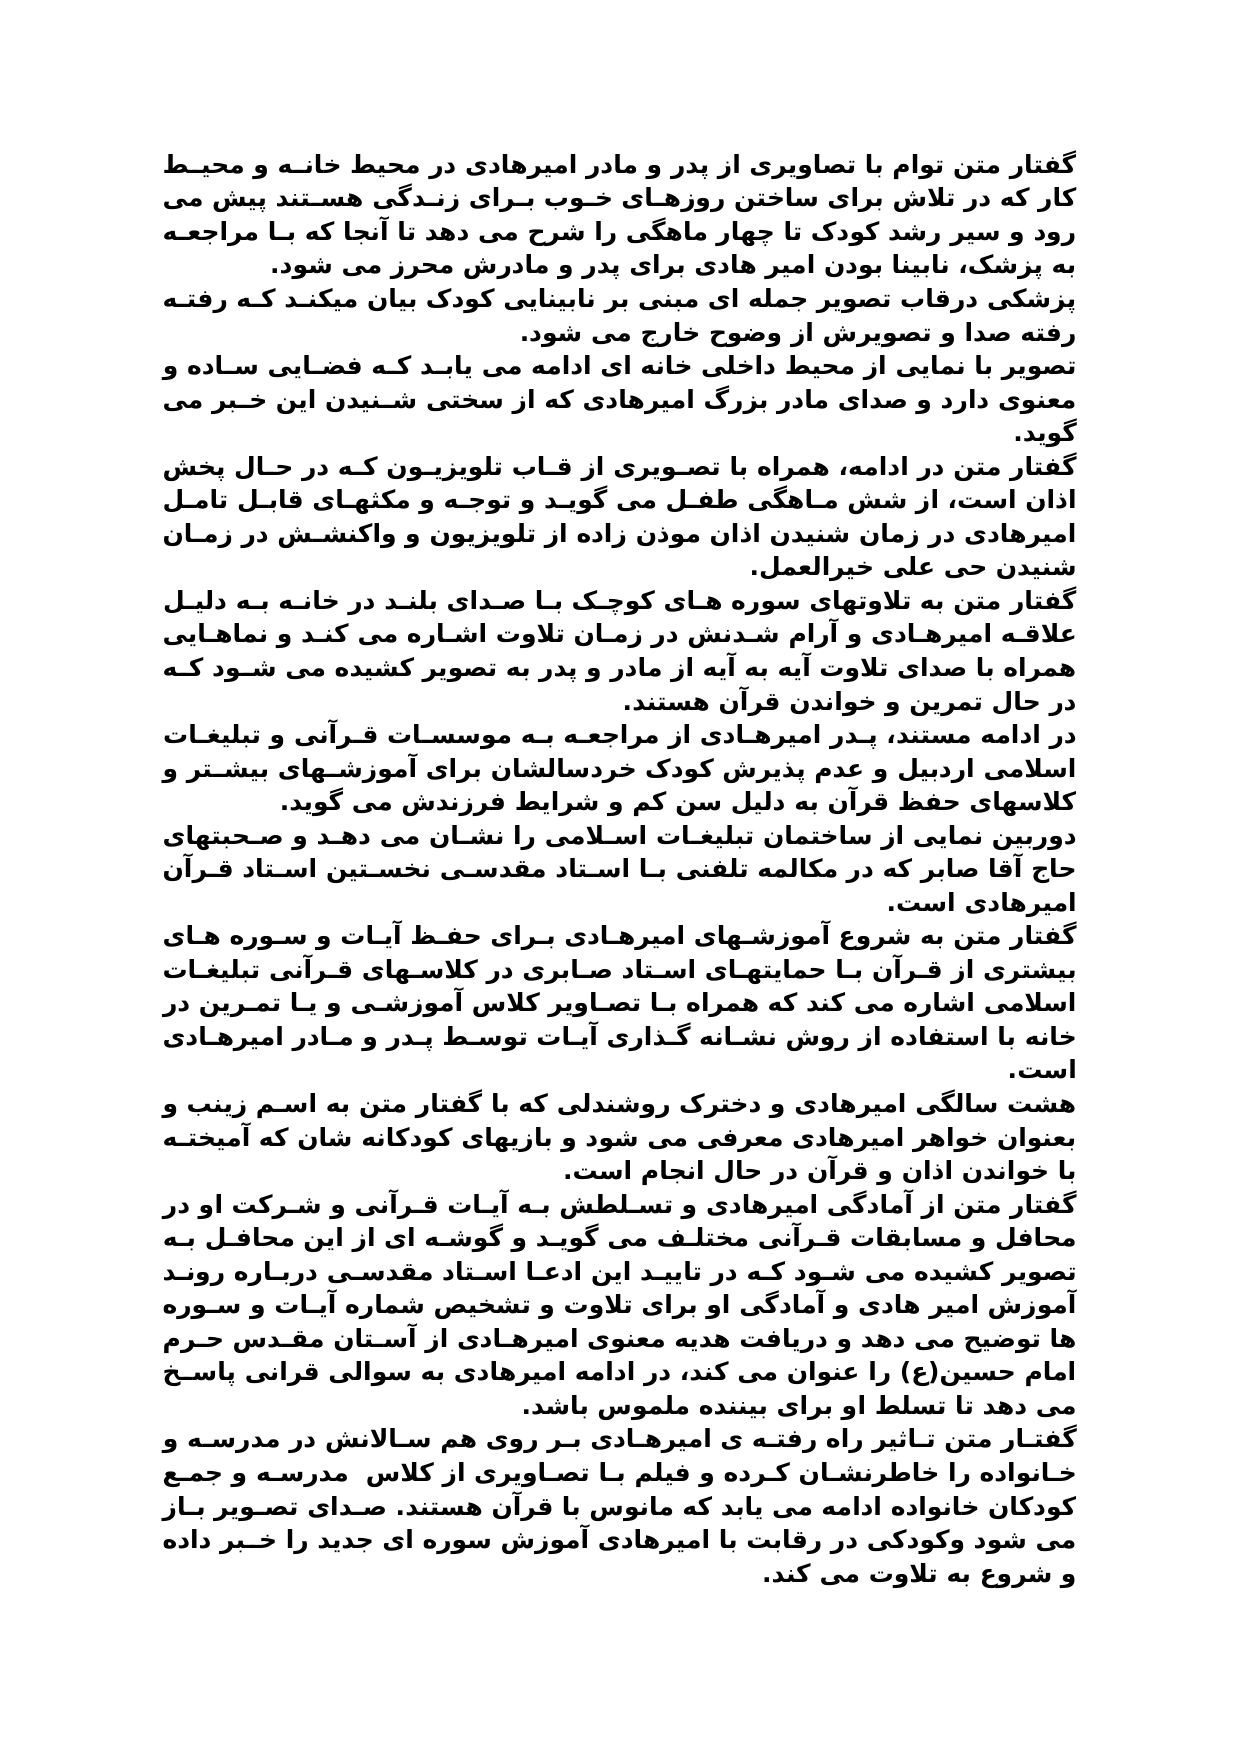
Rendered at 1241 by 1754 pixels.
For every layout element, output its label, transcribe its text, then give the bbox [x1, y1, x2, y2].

list گفتار متن به تلاوتهای سوره های کوچک با صدای بلند در خانه به دلیل علاقه امیرهادی و آرام شدنش در زمان تلاوت اشاره می کند و نماهایی همراه با صدای تلاوت آیه به آیه از مادر و پدر به تصویر کشیده می شود که در حال تمرین و خواندن قرآن هستند. [162, 586, 1077, 716]
list گفتار متن تاثیر راه رفته ی امیرهادی بر روی هم سالانش در مدرسه و خانواده را خاطرنشان کرده و فیلم با تصاویری از کلاس مدرسه و جمع کودکان خانواده ادامه می یابد که مانوس با قرآن هستند. صدای تصویر باز می شود وکودکی در رقابت با امیرهادی آموزش سوره ای جدید را خبر داده و شروع به تلاوت می کند. [162, 1424, 1077, 1588]
list گفتار متن در ادامه، همراه با تصویری از قاب تلویزیون که در حال پخش اذان است، از شش ماهگی طفل می گوید و توجه و مکثهای قابل تامل امیرهادی در زمان شنیدن اذان موذن زاده از تلویزیون و واکنشش در زمان شنیدن حی علی خیرالعمل. [162, 452, 1077, 582]
list در ادامه مستند، پدر امیرهادی از مراجعه به موسسات قرآنی و تبلیغات اسلامی اردبیل و عدم پذیرش کودک خردسالشان برای آموزشهای بیشتر و کلاسهای حفظ قرآن به دلیل سن کم و شرایط فرزندش می گوید. [162, 720, 1077, 816]
list گفتار متن از آمادگی امیرهادی و تسلطش به آیات قرآنی و شرکت او در محافل و مسابقات قرآنی مختلف می گوید و گوشه ای از این محافل به تصویر کشیده می شود که در تایید این ادعا استاد مقدسی درباره روند آموزش امیر هادی و آمادگی او برای تلاوت و تشخیص شماره آیات و سوره ها توضیح می دهد و دریافت هدیه معنوی امیرهادی از آستان مقدس حرم امام حسین(ع) را عنوان می کند، در ادامه امیرهادی به سوالی قرانی پاسخ می دهد تا تسلط او برای بیننده ملموس باشد. [162, 1190, 1077, 1420]
list گفتار متن توام با تصاویری از پدر و مادر امیرهادی در محیط خانه و محیط کار که در تلاش برای ساختن روزهای خوب برای زندگی هستند پیش می رود و سیر رشد کودک تا چهار ماهگی را شرح می دهد تا آنجا که با مراجعه به پزشک، نابینا بودن امیر هادی برای پدر و مادرش محرز می شود. [162, 150, 1077, 280]
list دوربین نمایی از ساختمان تبلیغات اسلامی را نشان می دهد و صحبتهای حاج آقا صابر که در مکالمه تلفنی با استاد مقدسی نخستین استاد قرآن امیرهادی است. [162, 821, 1077, 917]
list تصویر با نمایی از محیط داخلی خانه ای ادامه می یابد که فضایی ساده و معنوی دارد و صدای مادر بزرگ امیرهادی که از سختی شنیدن این خبر می گوید. [162, 351, 1077, 447]
list هشت سالگی امیرهادی و دخترک روشندلی که با گفتار متن به اسم زینب و بعنوان خواهر امیرهادی معرفی می شود و بازیهای کودکانه شان که آمیخته با خواندن اذان و قرآن در حال انجام است. [162, 1089, 1077, 1185]
list گفتار متن به شروع آموزشهای امیرهادی برای حفظ آیات و سوره های بیشتری از قرآن با حمایتهای استاد صابری در کلاسهای قرآنی تبلیغات اسلامی اشاره می کند که همراه با تصاویر کلاس آموزشی و یا تمرین در خانه با استفاده از روش نشانه گذاری آیات توسط پدر و مادر امیرهادی است. [162, 921, 1077, 1085]
list پزشکی درقاب تصویر جمله ای مبنی بر نابینایی کودک بیان میکند که رفته رفته صدا و تصویرش از وضوح خارج می شود. [162, 284, 1077, 347]
